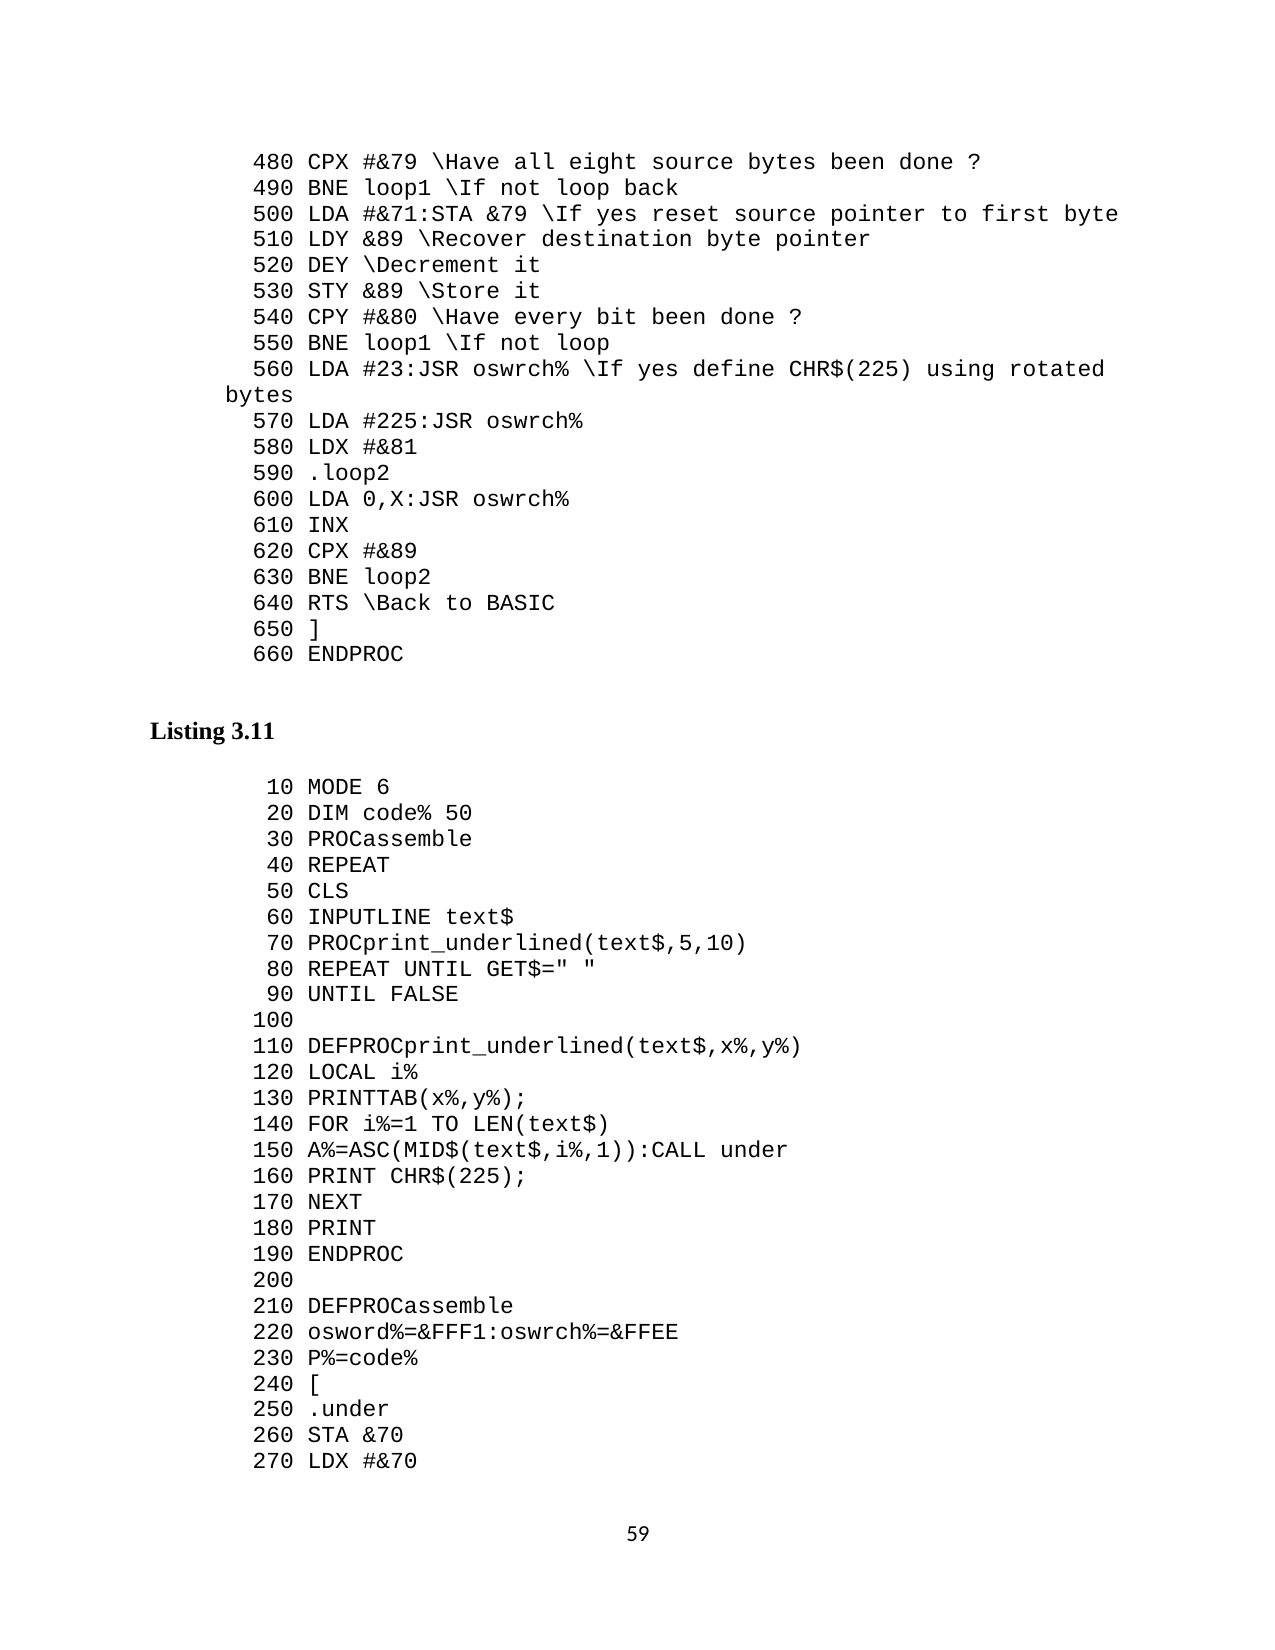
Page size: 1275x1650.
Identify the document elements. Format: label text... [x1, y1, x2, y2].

text 250 .under [225, 1398, 1125, 1424]
text 520 DEY \Decrement it [225, 254, 1125, 280]
text 110 DEFPROCprint_underlined(text$,x%,y%) [225, 1035, 1125, 1061]
text 70 PROCprint_underlined(text$,5,10) [225, 931, 1125, 957]
subtitle Listing 3.11 [150, 716, 1125, 745]
text 20 DIM code% 50 [225, 801, 1125, 827]
text 150 A%=ASC(MID$(text$,i%,1)):CALL under [225, 1138, 1125, 1164]
text 550 BNE loop1 \If not loop [225, 332, 1125, 357]
text 640 RTS \Back to BASIC [225, 591, 1125, 617]
text 240 [ [225, 1372, 1125, 1398]
text 480 CPX #&79 \Have all eight source bytes been done ? [225, 150, 1125, 176]
text 170 NEXT [225, 1190, 1125, 1216]
text 30 PROCassemble [225, 827, 1125, 853]
text 60 INPUTLINE text$ [225, 905, 1125, 931]
text 50 CLS [225, 879, 1125, 905]
text 540 CPY #&80 \Have every bit been done ? [225, 306, 1125, 332]
text 650 ] [225, 617, 1125, 643]
text 130 PRINTTAB(x%,y%); [225, 1087, 1125, 1112]
text 530 STY &89 \Store it [225, 280, 1125, 306]
text 160 PRINT CHR$(225); [225, 1164, 1125, 1190]
text 510 LDY &89 \Recover destination byte pointer [225, 228, 1125, 254]
text 600 LDA 0,X:JSR oswrch% [225, 487, 1125, 513]
text 90 UNTIL FALSE [225, 983, 1125, 1009]
text 220 osword%=&FFF1:oswrch%=&FFEE [225, 1320, 1125, 1346]
text 610 INX [225, 513, 1125, 539]
text 10 MODE 6 [225, 775, 1125, 801]
text 210 DEFPROCassemble [225, 1294, 1125, 1320]
text 230 P%=code% [225, 1346, 1125, 1372]
text 560 LDA #23:JSR oswrch% \If yes define CHR$(225) using rotated [225, 357, 1125, 383]
text 120 LOCAL i% [225, 1061, 1125, 1087]
text 260 STA &70 [225, 1424, 1125, 1450]
text 40 REPEAT [225, 853, 1125, 879]
text 630 BNE loop2 [225, 565, 1125, 591]
text 500 LDA #&71:STA &79 \If yes reset source pointer to first byte [225, 202, 1125, 228]
text 190 ENDPROC [225, 1242, 1125, 1268]
text 140 FOR i%=1 TO LEN(text$) [225, 1112, 1125, 1138]
text 660 ENDPROC [225, 643, 1125, 669]
text 270 LDX #&70 [225, 1450, 1125, 1476]
text 620 CPX #&89 [225, 539, 1125, 565]
text 80 REPEAT UNTIL GET$=" " [225, 957, 1125, 983]
text 180 PRINT [225, 1216, 1125, 1242]
text 100 [225, 1009, 1125, 1035]
text 590 .loop2 [225, 461, 1125, 487]
text 200 [225, 1268, 1125, 1294]
text 490 BNE loop1 \If not loop back [225, 176, 1125, 202]
text 570 LDA #225:JSR oswrch% [225, 409, 1125, 435]
text bytes [225, 383, 1125, 409]
text 580 LDX #&81 [225, 435, 1125, 461]
